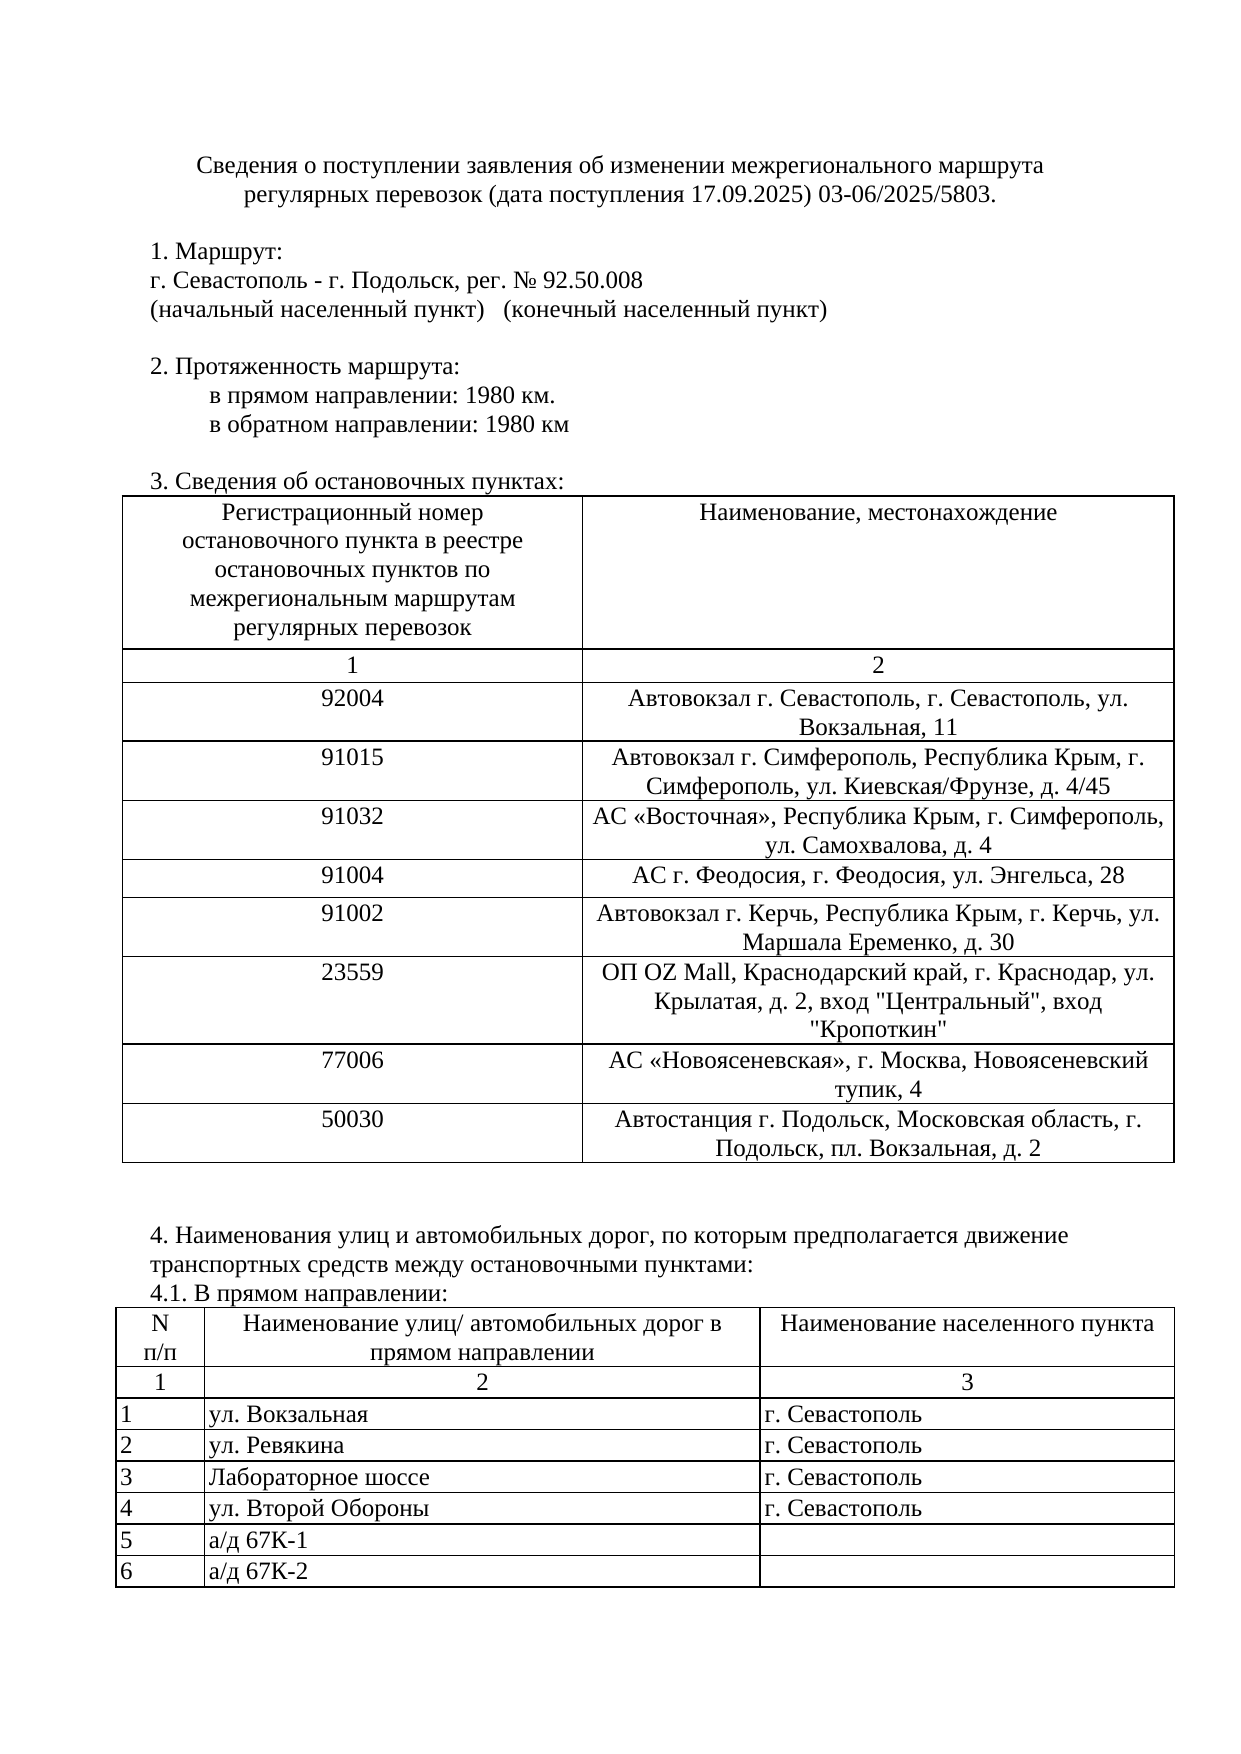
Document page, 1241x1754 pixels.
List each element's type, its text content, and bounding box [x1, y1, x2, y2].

table_cell 1 [117, 1367, 204, 1397]
table_cell [761, 1525, 1174, 1554]
table_cell АС «Новоясеневская», г. Москва, Новоясеневский тупик, 4 [583, 1045, 1173, 1102]
table_cell 4 [117, 1493, 204, 1523]
table_cell 5 [117, 1525, 204, 1554]
table_cell 2 [583, 650, 1173, 681]
table_cell 91002 [123, 898, 582, 956]
table_cell [761, 1556, 1174, 1586]
text 4. Наименования улиц и автомобильных дорог, по которым предполагается движение транспортных средств между остановочными пунктами: [150, 1221, 1090, 1278]
table_header N п/п [117, 1308, 204, 1366]
table_cell 91015 [123, 742, 582, 799]
table_cell АС г. Феодосия, г. Феодосия, ул. Энгельса, 28 [583, 860, 1173, 896]
text 1. Маршрут: [150, 236, 1090, 265]
table_header Наименование, местонахождение [583, 497, 1173, 648]
table_header Наименование населенного пункта [761, 1308, 1174, 1366]
table_cell 3 [761, 1367, 1174, 1397]
table_header Регистрационный номер остановочного пункта в реестре остановочных пунктов по межрегиональным маршрутам регулярных перевозок [123, 497, 582, 648]
table_cell Автовокзал г. Керчь, Республика Крым, г. Керчь, ул. Маршала Еременко, д. 30 [583, 898, 1173, 956]
table_cell 23559 [123, 957, 582, 1043]
table_cell г. Севастополь [761, 1399, 1174, 1429]
text г. Севастополь - г. Подольск, рег. № 92.50.008 [150, 265, 1090, 294]
text в обратном направлении: 1980 км [150, 409, 1090, 437]
table_cell 50030 [123, 1104, 582, 1161]
text Сведения о поступлении заявления об изменении межрегионального маршрута регулярных перевозок (дата поступления 17.09.2025) 03-06/2025/5803. [150, 150, 1090, 207]
table_cell а/д 67К-2 [205, 1556, 759, 1586]
table_cell 92004 [123, 683, 582, 740]
table_cell Автовокзал г. Симферополь, Республика Крым, г. Симферополь, ул. Киевская/Фрунзе, д. 4/45 [583, 742, 1173, 799]
table_cell 2 [117, 1430, 204, 1460]
table_cell ул. Ревякина [205, 1430, 759, 1460]
table_cell 6 [117, 1556, 204, 1586]
table_cell Автостанция г. Подольск, Московская область, г. Подольск, пл. Вокзальная, д. 2 [583, 1104, 1173, 1161]
table_cell г. Севастополь [761, 1462, 1174, 1492]
text 2. Протяженность маршрута: [150, 351, 1090, 380]
table_cell 3 [117, 1462, 204, 1492]
table_header Наименование улиц/ автомобильных дорог в прямом направлении [205, 1308, 759, 1366]
table_cell АС «Восточная», Республика Крым, г. Симферополь, ул. Самохвалова, д. 4 [583, 801, 1173, 858]
table_cell 91004 [123, 860, 582, 896]
table_cell Лабораторное шоссе [205, 1462, 759, 1492]
table_cell Автовокзал г. Севастополь, г. Севастополь, ул. Вокзальная, 11 [583, 683, 1173, 740]
table_cell 2 [205, 1367, 759, 1397]
text (начальный населенный пункт) (конечный населенный пункт) [150, 294, 1090, 322]
text 3. Сведения об остановочных пунктах: [150, 466, 1090, 495]
table_cell ул. Вокзальная [205, 1399, 759, 1429]
table_cell а/д 67К-1 [205, 1525, 759, 1554]
table_cell 91032 [123, 801, 582, 858]
table_cell г. Севастополь [761, 1493, 1174, 1523]
table_cell 1 [123, 650, 582, 681]
table_cell 1 [117, 1399, 204, 1429]
table_cell 77006 [123, 1045, 582, 1102]
text в прямом направлении: 1980 км. [150, 380, 1090, 409]
table_cell ОП OZ Mall, Краснодарский край, г. Краснодар, ул. Крылатая, д. 2, вход "Центральный", вход "Кропоткин" [583, 957, 1173, 1043]
table_cell г. Севастополь [761, 1430, 1174, 1460]
text 4.1. В прямом направлении: [150, 1278, 1090, 1307]
table_cell ул. Второй Обороны [205, 1493, 759, 1523]
